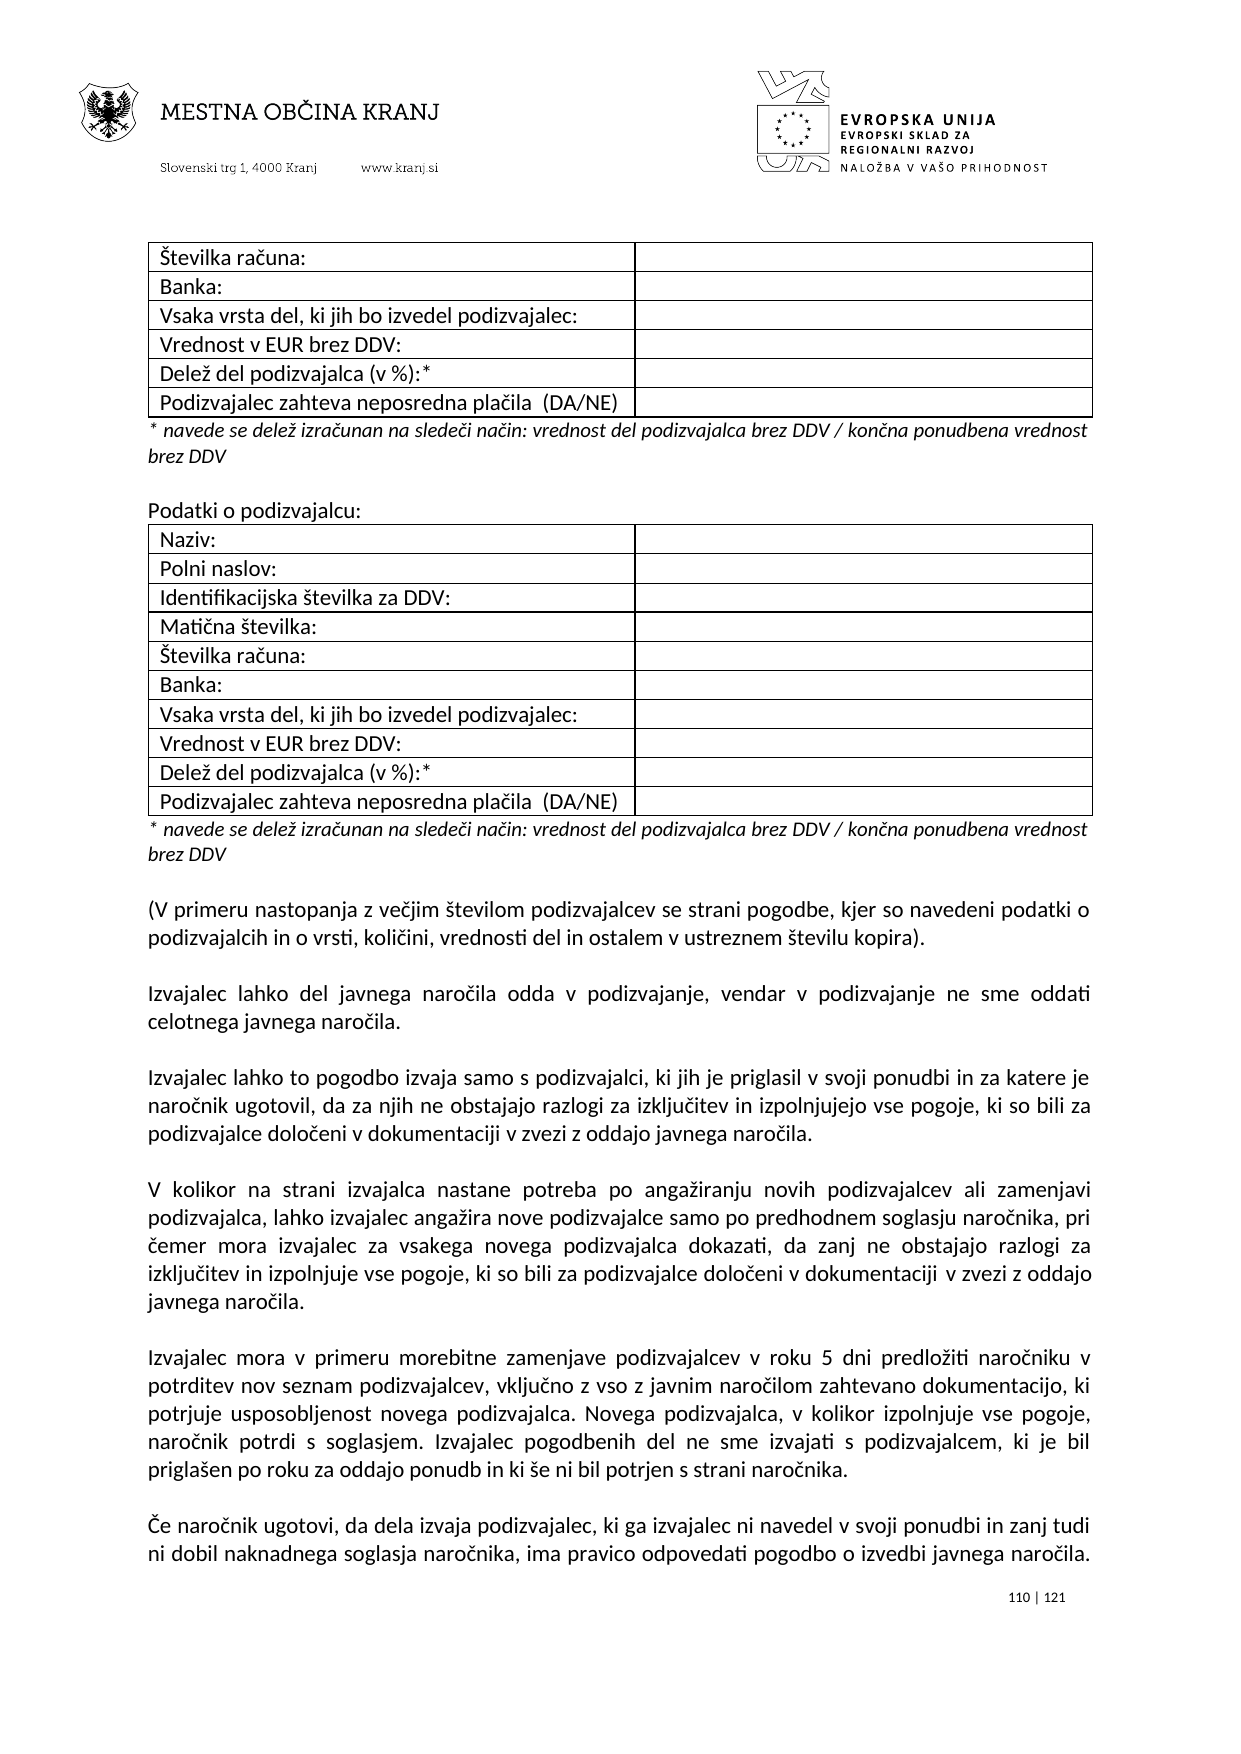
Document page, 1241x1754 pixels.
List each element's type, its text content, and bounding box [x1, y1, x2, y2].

table_cell [636, 584, 1092, 611]
table_cell [636, 729, 1092, 757]
table_header Naziv: [149, 525, 634, 553]
table_cell Vsaka vrsta del, ki jih bo izvedel podizvajalec: [149, 700, 634, 728]
picture [0, 0, 1224, 231]
table_cell [636, 388, 1092, 416]
table_cell Polni naslov: [149, 554, 634, 582]
table_cell Vrednost v EUR brez DDV: [149, 729, 634, 757]
table_cell Delež del podizvajalca (v %):* [149, 359, 634, 387]
text Izvajalec mora v primeru morebitne zamenjave podizvajalcev v roku 5 dni predložiti naročniku v potrditev nov seznam podizvajalcev, vključno z vso z javnim naročilom zahtevano dokumentacijo, ki potrjuje usposobljenost novega podizvajalca. Novega podizvajalca, v kolikor izpolnjuje vse pogoje, naročnik potrdi s soglasjem. Izvajalec pogodbenih del ne sme izvajati s podizvajalcem, ki je bil priglašen po roku za oddajo ponudb in ki še ni bil potrjen s strani naročnika. [148, 1343, 1092, 1483]
table_cell [636, 642, 1092, 669]
table_cell Vsaka vrsta del, ki jih bo izvedel podizvajalec: [149, 301, 634, 329]
table_cell Številka računa: [149, 642, 634, 669]
table_header [636, 525, 1092, 553]
text Izvajalec lahko to pogodbo izvaja samo s podizvajalci, ki jih je priglasil v svoji ponudbi in za katere je naročnik ugotovil, da za njih ne obstajajo razlogi za izključitev in izpolnjujejo vse pogoje, ki so bili za podizvajalce določeni v dokumentaciji v zvezi z oddajo javnega naročila. [148, 1063, 1092, 1147]
table_cell [636, 243, 1092, 271]
text Podatki o podizvajalcu: [148, 496, 1092, 524]
table_cell [636, 758, 1092, 786]
text * navede se delež izračunan na sledeči način: vrednost del podizvajalca brez DDV / končna ponudbena vrednost brez DDV [148, 418, 1092, 468]
table_cell Številka računa: [149, 243, 634, 271]
table_cell [636, 671, 1092, 699]
text (V primeru nastopanja z večjim številom podizvajalcev se strani pogodbe, kjer so navedeni podatki o podizvajalcih in o vrsti, količini, vrednosti del in ostalem v ustreznem številu kopira). [148, 895, 1092, 951]
table_cell [636, 330, 1092, 358]
table_cell [636, 787, 1092, 815]
table_cell Podizvajalec zahteva neposredna plačila (DA/NE) [149, 787, 634, 815]
table_cell Matična številka: [149, 613, 634, 641]
table_cell Vrednost v EUR brez DDV: [149, 330, 634, 358]
table_cell [636, 554, 1092, 582]
table_cell Identifikacijska številka za DDV: [149, 584, 634, 611]
table_cell Podizvajalec zahteva neposredna plačila (DA/NE) [149, 388, 634, 416]
table_cell Banka: [149, 272, 634, 300]
table_cell Delež del podizvajalca (v %):* [149, 758, 634, 786]
table_cell [636, 301, 1092, 329]
table_cell [636, 359, 1092, 387]
table_cell [636, 613, 1092, 641]
text V kolikor na strani izvajalca nastane potreba po angažiranju novih podizvajalcev ali zamenjavi podizvajalca, lahko izvajalec angažira nove podizvajalce samo po predhodnem soglasju naročnika, pri čemer mora izvajalec za vsakega novega podizvajalca dokazati, da zanj ne obstajajo razlogi za izključitev in izpolnjuje vse pogoje, ki so bili za podizvajalce določeni v dokumentaciji v zvezi z oddajo javnega naročila. [148, 1175, 1092, 1315]
text * navede se delež izračunan na sledeči način: vrednost del podizvajalca brez DDV / končna ponudbena vrednost brez DDV [148, 816, 1092, 867]
table_cell [636, 700, 1092, 728]
text Izvajalec lahko del javnega naročila odda v podizvajanje, vendar v podizvajanje ne sme oddati celotnega javnega naročila. [148, 979, 1092, 1035]
table_cell [636, 272, 1092, 300]
table_cell Banka: [149, 671, 634, 699]
